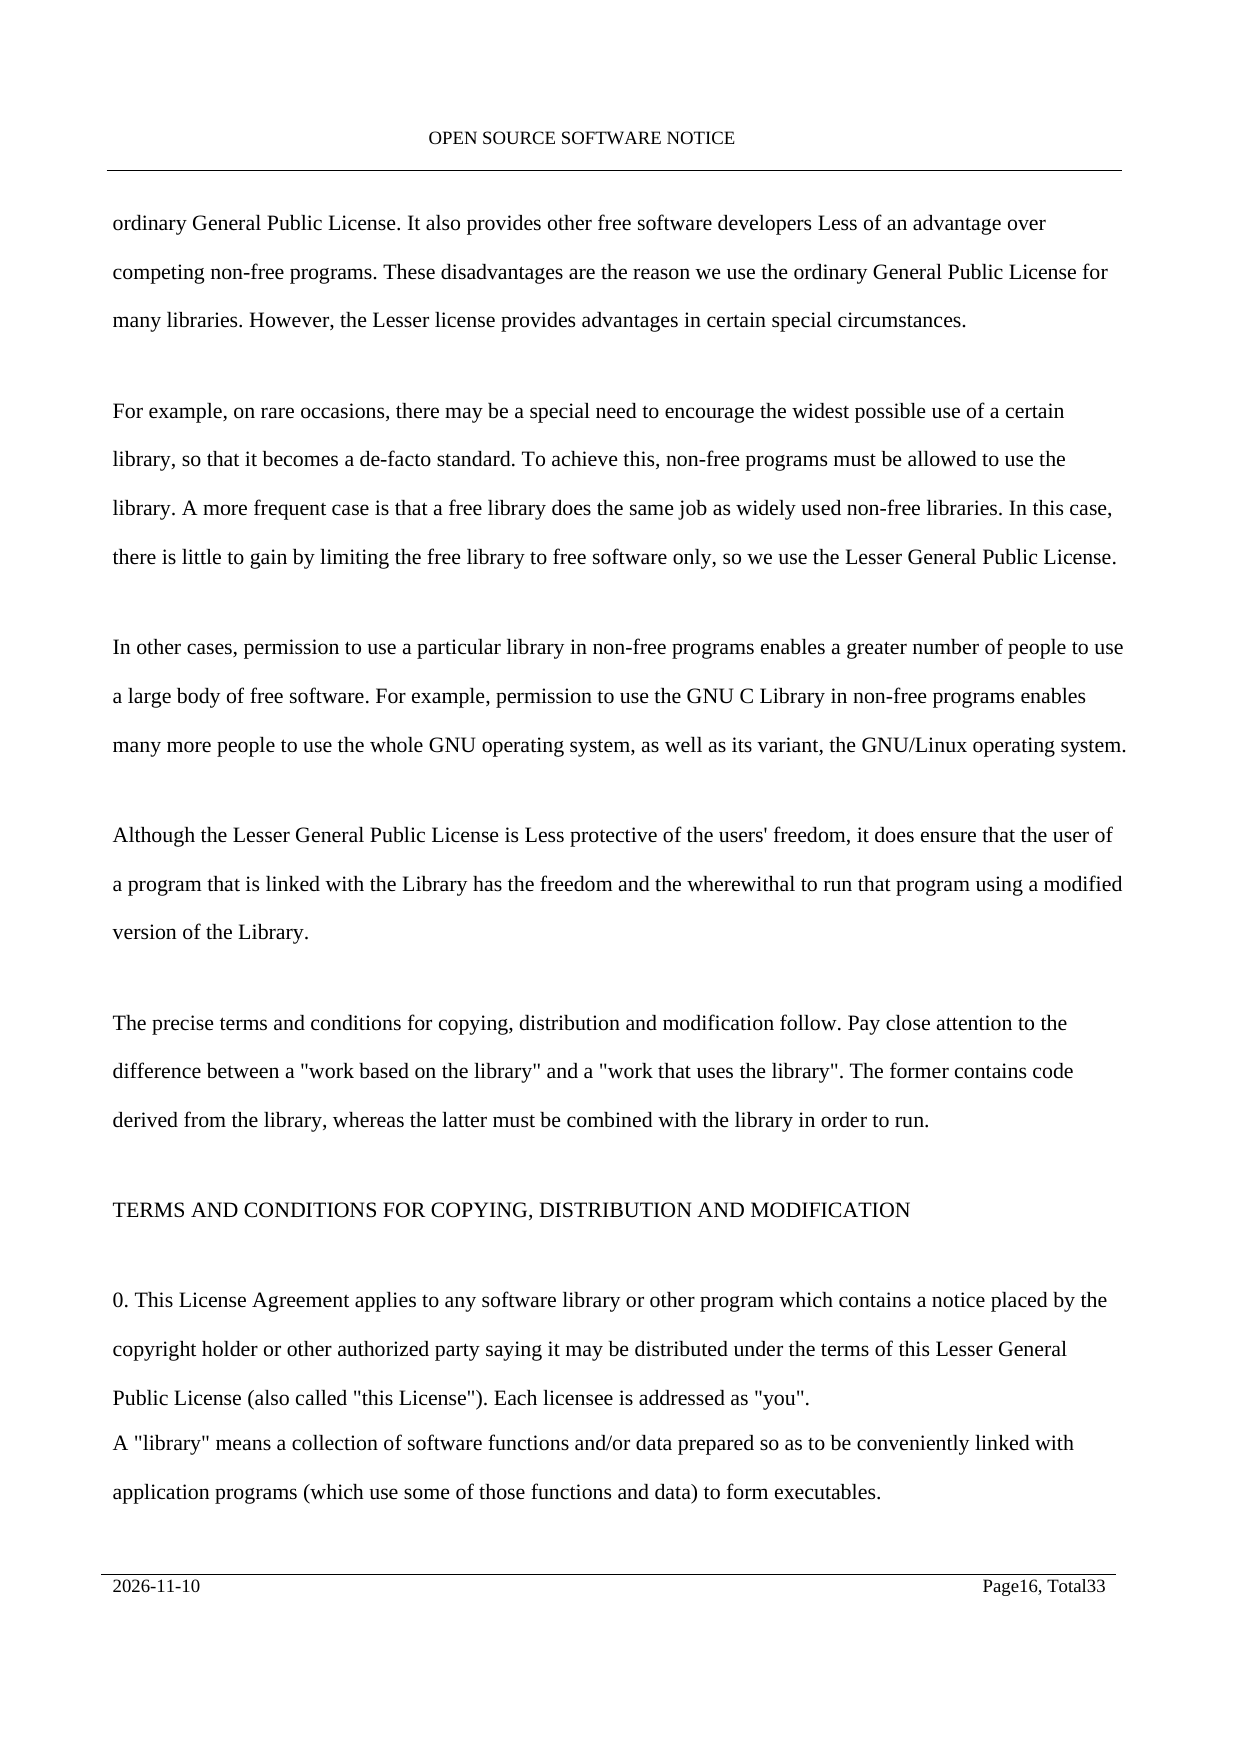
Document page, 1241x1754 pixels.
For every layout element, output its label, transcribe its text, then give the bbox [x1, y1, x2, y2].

text For example, on rare occasions, there may be a special need to encourage the widest possible use of a certain library, so that it becomes a de-facto standard. To achieve this, non-free programs must be allowed to use the library. A more frequent case is that a free library does the same job as widely used non-free libraries. In this case, there is little to gain by limiting the free library to free software only, so we use the Lesser General Public License. [112, 394, 1128, 573]
text A "library" means a collection of software functions and/or data prepared so as to be conveniently linked with application programs (which use some of those functions and data) to form executables. [112, 1426, 1128, 1508]
text Although the Lesser General Public License is Less protective of the users' freedom, it does ensure that the user of a program that is linked with the Library has the freedom and the wherewithal to run that program using a modified version of the Library. [112, 818, 1128, 948]
text 0. This License Agreement applies to any software library or other program which contains a notice placed by the copyright holder or other authorized party saying it may be distributed under the terms of this Lesser General Public License (also called "this License"). Each licensee is addressed as "you". [112, 1284, 1128, 1414]
text The precise terms and conditions for copying, distribution and modification follow. Pay close attention to the difference between a "work based on the library" and a "work that uses the library". The former contains code derived from the library, whereas the latter must be combined with the library in order to run. [112, 1006, 1128, 1136]
text TERMS AND CONDITIONS FOR COPYING, DISTRIBUTION AND MODIFICATION [112, 1194, 1128, 1226]
text In other cases, permission to use a particular library in non-free programs enables a greater number of people to use a large body of free software. For example, permission to use the GNU C Library in non-free programs enables many more people to use the whole GNU operating system, as well as its variant, the GNU/Linux operating system. [112, 631, 1128, 761]
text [112, 206, 1128, 336]
